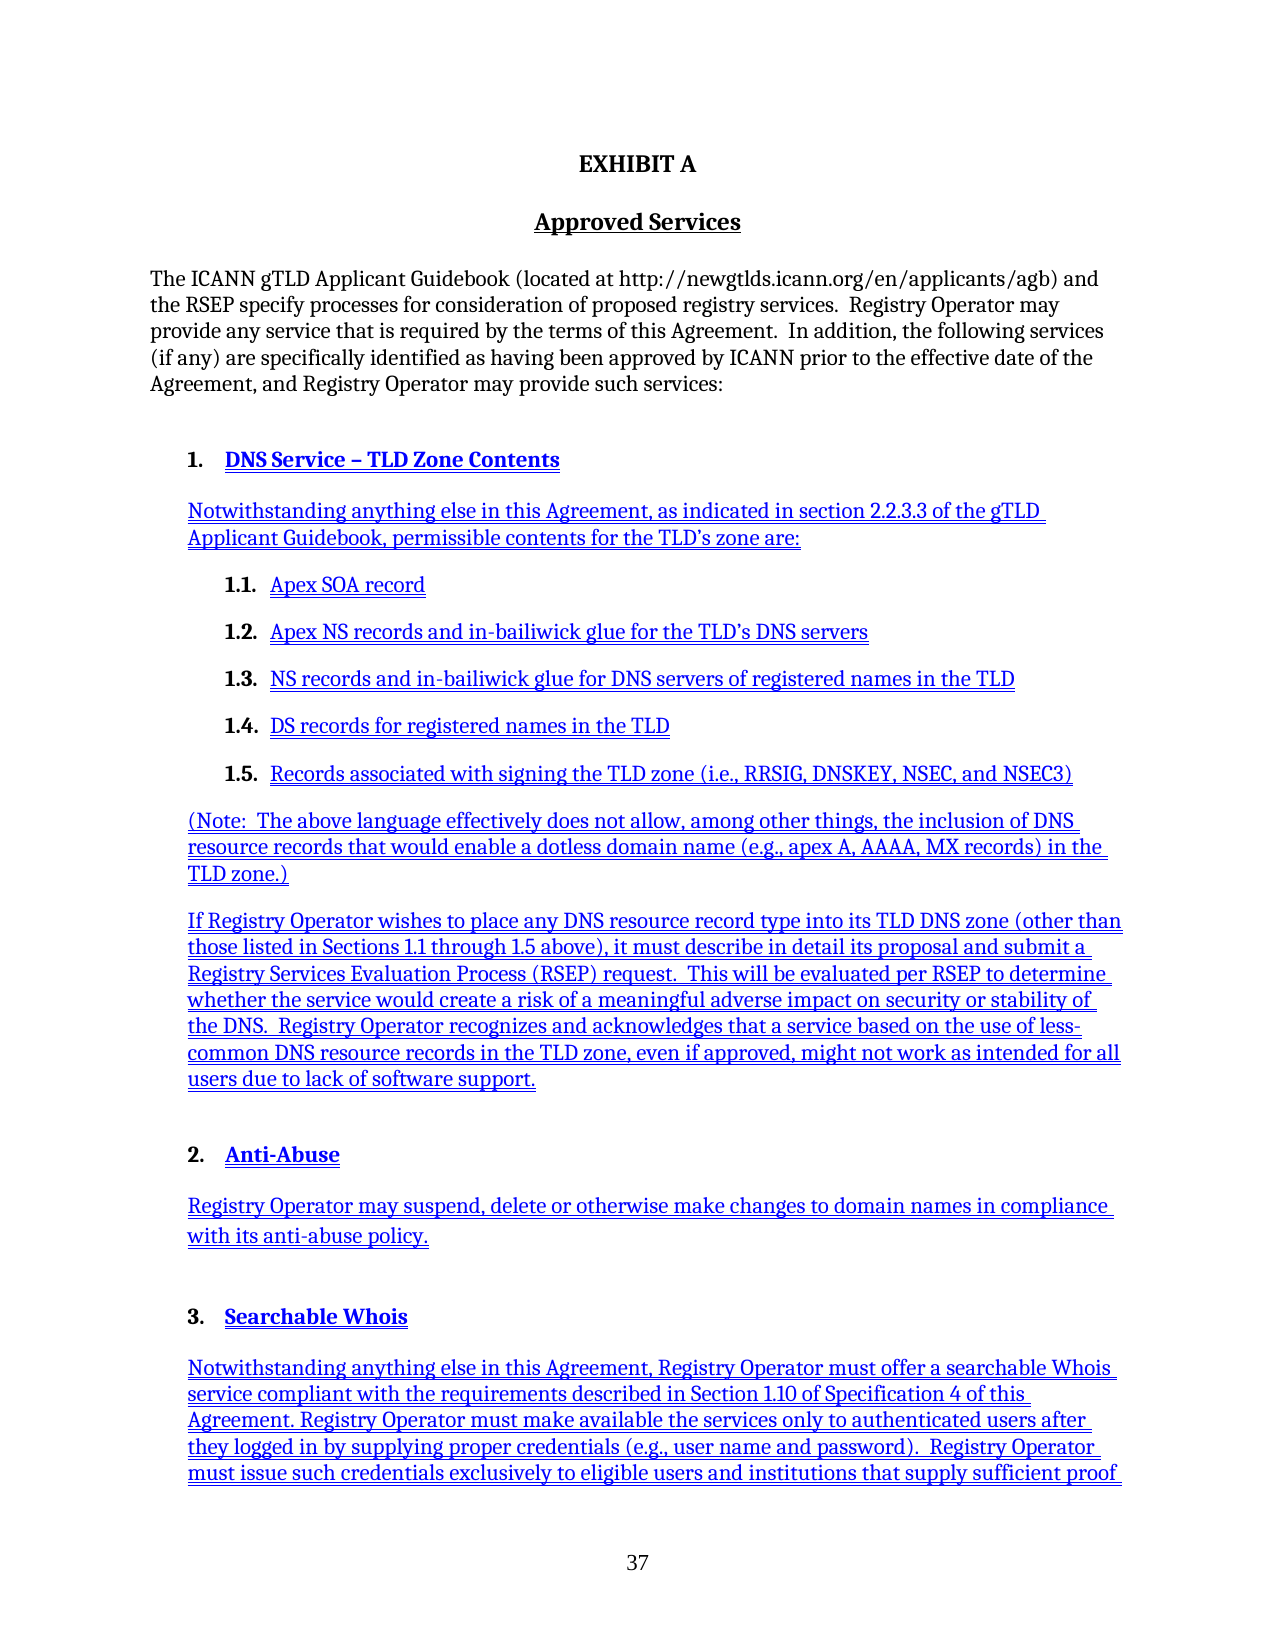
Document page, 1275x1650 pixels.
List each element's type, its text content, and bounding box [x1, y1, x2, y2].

list DS records for registered names in the TLD [225, 713, 1125, 740]
list DNS Service – TLD Zone Contents [187, 447, 1125, 473]
list Searchable Whois [187, 1303, 1125, 1330]
list Apex NS records and in-bailiwick glue for the TLD’s DNS servers [225, 619, 1125, 645]
text EXHIBIT A Approved Services [150, 150, 1125, 236]
text (Note: The above language effectively does not allow, among other things, the inclusion of DNS resource records that would enable a dotless domain name (e.g., apex A, AAAA, MX records) in the TLD zone.) [187, 808, 1125, 887]
text Registry Operator may suspend, delete or otherwise make changes to domain names in compliance with its anti-abuse policy. [187, 1193, 1125, 1250]
text If Registry Operator wishes to place any DNS resource record type into its TLD DNS zone (other than those listed in Sections 1.1 through 1.5 above), it must describe in detail its proposal and submit a Registry Services Evaluation Process (RSEP) request. This will be evaluated per RSEP to determine whether the service would create a risk of a meaningful adverse impact on security or stability of the DNS. Registry Operator recognizes and acknowledges that a service based on the use of less-common DNS resource records in the TLD zone, even if approved, might not work as intended for all users due to lack of software support. [187, 908, 1125, 1092]
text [187, 1354, 1125, 1486]
list Apex SOA record [225, 572, 1125, 598]
list Anti-Abuse [187, 1142, 1125, 1168]
text Notwithstanding anything else in this Agreement, as indicated in section 2.2.3.3 of the gTLD Applicant Guidebook, permissible contents for the TLD’s zone are: [187, 498, 1125, 551]
list NS records and in-bailiwick glue for DNS servers of registered names in the TLD [225, 666, 1125, 692]
text The ICANN gTLD Applicant Guidebook (located at http://newgtlds.icann.org/en/applicants/agb) and the RSEP specify processes for consideration of proposed registry services. Registry Operator may provide any service that is required by the terms of this Agreement. In addition, the following services (if any) are specifically identified as having been approved by ICANN prior to the effective date of the Agreement, and Registry Operator may provide such services: [150, 265, 1125, 397]
list Records associated with signing the TLD zone (i.e., RRSIG, DNSKEY, NSEC, and NSEC3) [225, 761, 1125, 787]
